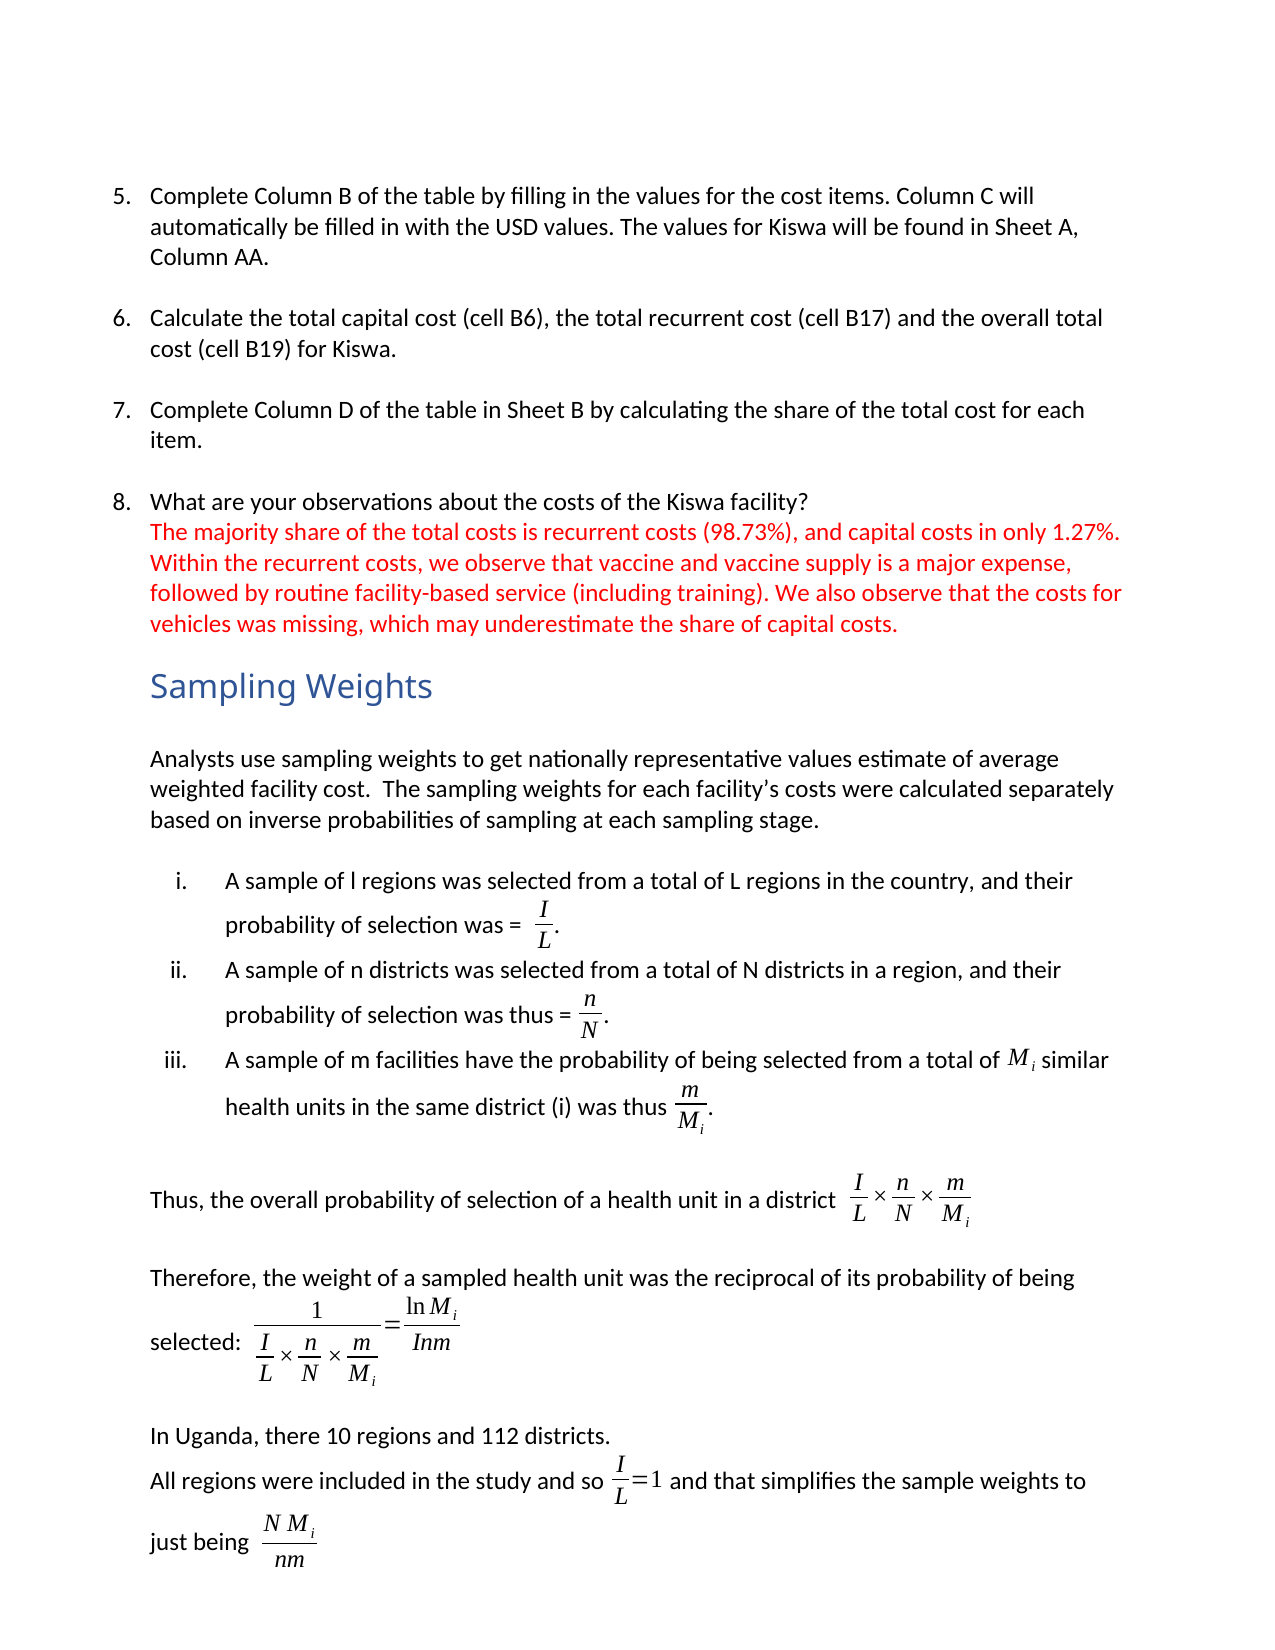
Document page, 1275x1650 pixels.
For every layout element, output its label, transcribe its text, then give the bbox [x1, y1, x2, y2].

text Therefore, the weight of a sampled health unit was the reciprocal of its probability of being selected: [150, 1262, 1125, 1390]
list Complete Column D of the table in Sheet B by calculating the share of the total cost for each item. [112, 394, 1125, 455]
text All regions were included in the study and so and that simplifies the sample weights to just being [150, 1451, 1125, 1573]
list Calculate the total capital cost (cell B6), the total recurrent cost (cell B17) and the overall total cost (cell B19) for Kiswa. [112, 303, 1125, 364]
text In Uganda, there 10 regions and 112 districts. [150, 1420, 1125, 1451]
list Complete Column B of the table by filling in the values for the cost items. Column C will automatically be filled in with the USD values. The values for Kiswa will be found in Sheet A, Column AA. [112, 181, 1125, 272]
list A sample of n districts was selected from a total of N districts in a region, and their probability of selection was thus = . [187, 954, 1125, 1044]
list A sample of m facilities have the probability of being selected from a total of similar health units in the same district (i) was thus . [187, 1044, 1125, 1138]
text Thus, the overall probability of selection of a health unit in a district [150, 1168, 1125, 1231]
list What are your observations about the costs of the Kiswa facility? [112, 486, 1125, 516]
text Analysts use sampling weights to get nationally representative values estimate of average weighted facility cost. The sampling weights for each facility’s costs were calculated separately based on inverse probabilities of sampling at each sampling stage. [150, 743, 1125, 834]
subtitle Sampling Weights [150, 663, 1125, 709]
text The majority share of the total costs is recurrent costs (98.73%), and capital costs in only 1.27%. Within the recurrent costs, we observe that vaccine and vaccine supply is a major expense, followed by routine facility-based service (including training). We also observe that the costs for vehicles was missing, which may underestimate the share of capital costs. [150, 516, 1125, 638]
list A sample of l regions was selected from a total of L regions in the country, and their probability of selection was = . [187, 865, 1125, 954]
